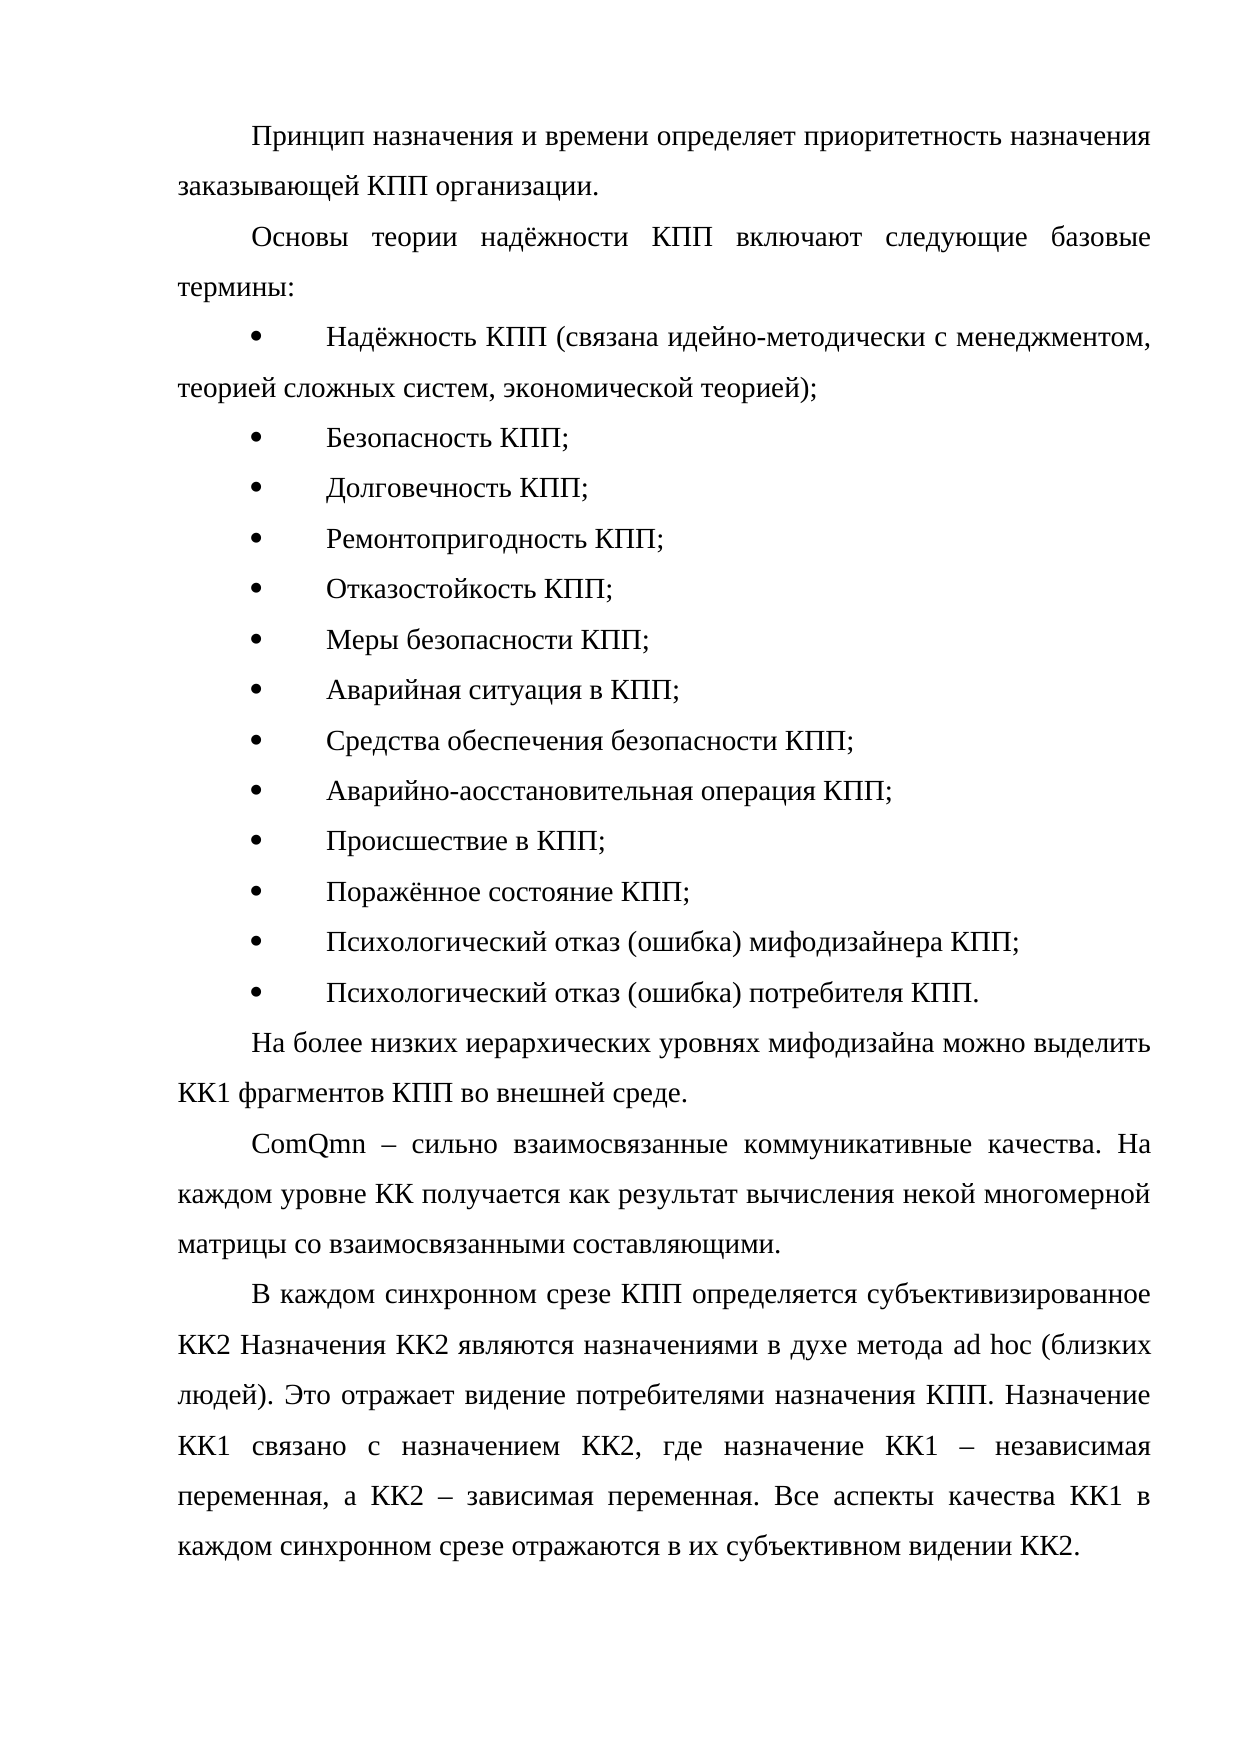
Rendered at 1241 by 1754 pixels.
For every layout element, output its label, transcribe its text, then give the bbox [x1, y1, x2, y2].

list Безопасность КПП; [177, 420, 1152, 454]
text Принцип назначения и времени определяет приоритетность назначения заказывающей КПП организации. [177, 118, 1152, 202]
list Ремонтопригодность КПП; [177, 521, 1152, 554]
list Отказостойкость КПП; [177, 571, 1152, 605]
list Долговечность КПП; [177, 471, 1152, 504]
list Происшествие в КПП; [177, 823, 1152, 857]
text На более низких иерархических уровнях мифодизайна можно выделить КК1 фрагментов КПП во внешней среде. [177, 1025, 1152, 1109]
list Меры безопасности КПП; [177, 622, 1152, 655]
list Аварийно-аосстановительная операция КПП; [177, 773, 1152, 807]
list Поражённое состояние КПП; [177, 874, 1152, 907]
list Средства обеспечения безопасности КПП; [177, 723, 1152, 756]
text Основы теории надёжности КПП включают следующие базовые термины: [177, 219, 1152, 303]
list Психологический отказ (ошибка) потребителя КПП. [177, 975, 1152, 1008]
text ComQmn – сильно взаимосвязанные коммуникативные качества. На каждом уровне КК получается как результат вычисления некой многомерной матрицы со взаимосвязанными составляющими. [177, 1126, 1152, 1260]
list Надёжность КПП (связана идейно-методически с менеджментом, теорией сложных систем, экономической теорией); [177, 319, 1152, 403]
list Психологический отказ (ошибка) мифодизайнера КПП; [177, 924, 1152, 958]
list Аварийная ситуация в КПП; [177, 672, 1152, 706]
text В каждом синхронном срезе КПП определяется субъективизированное КК2 Назначения КК2 являются назначениями в духе метода ad hoc (близких людей). Это отражает видение потребителями назначения КПП. Назначение КК1 связано с назначением КК2, где назначение КК1 – независимая переменная, а КК2 – зависимая переменная. Все аспекты качества КК1 в каждом синхронном срезе отражаются в их субъективном видении КК2. [177, 1277, 1152, 1562]
